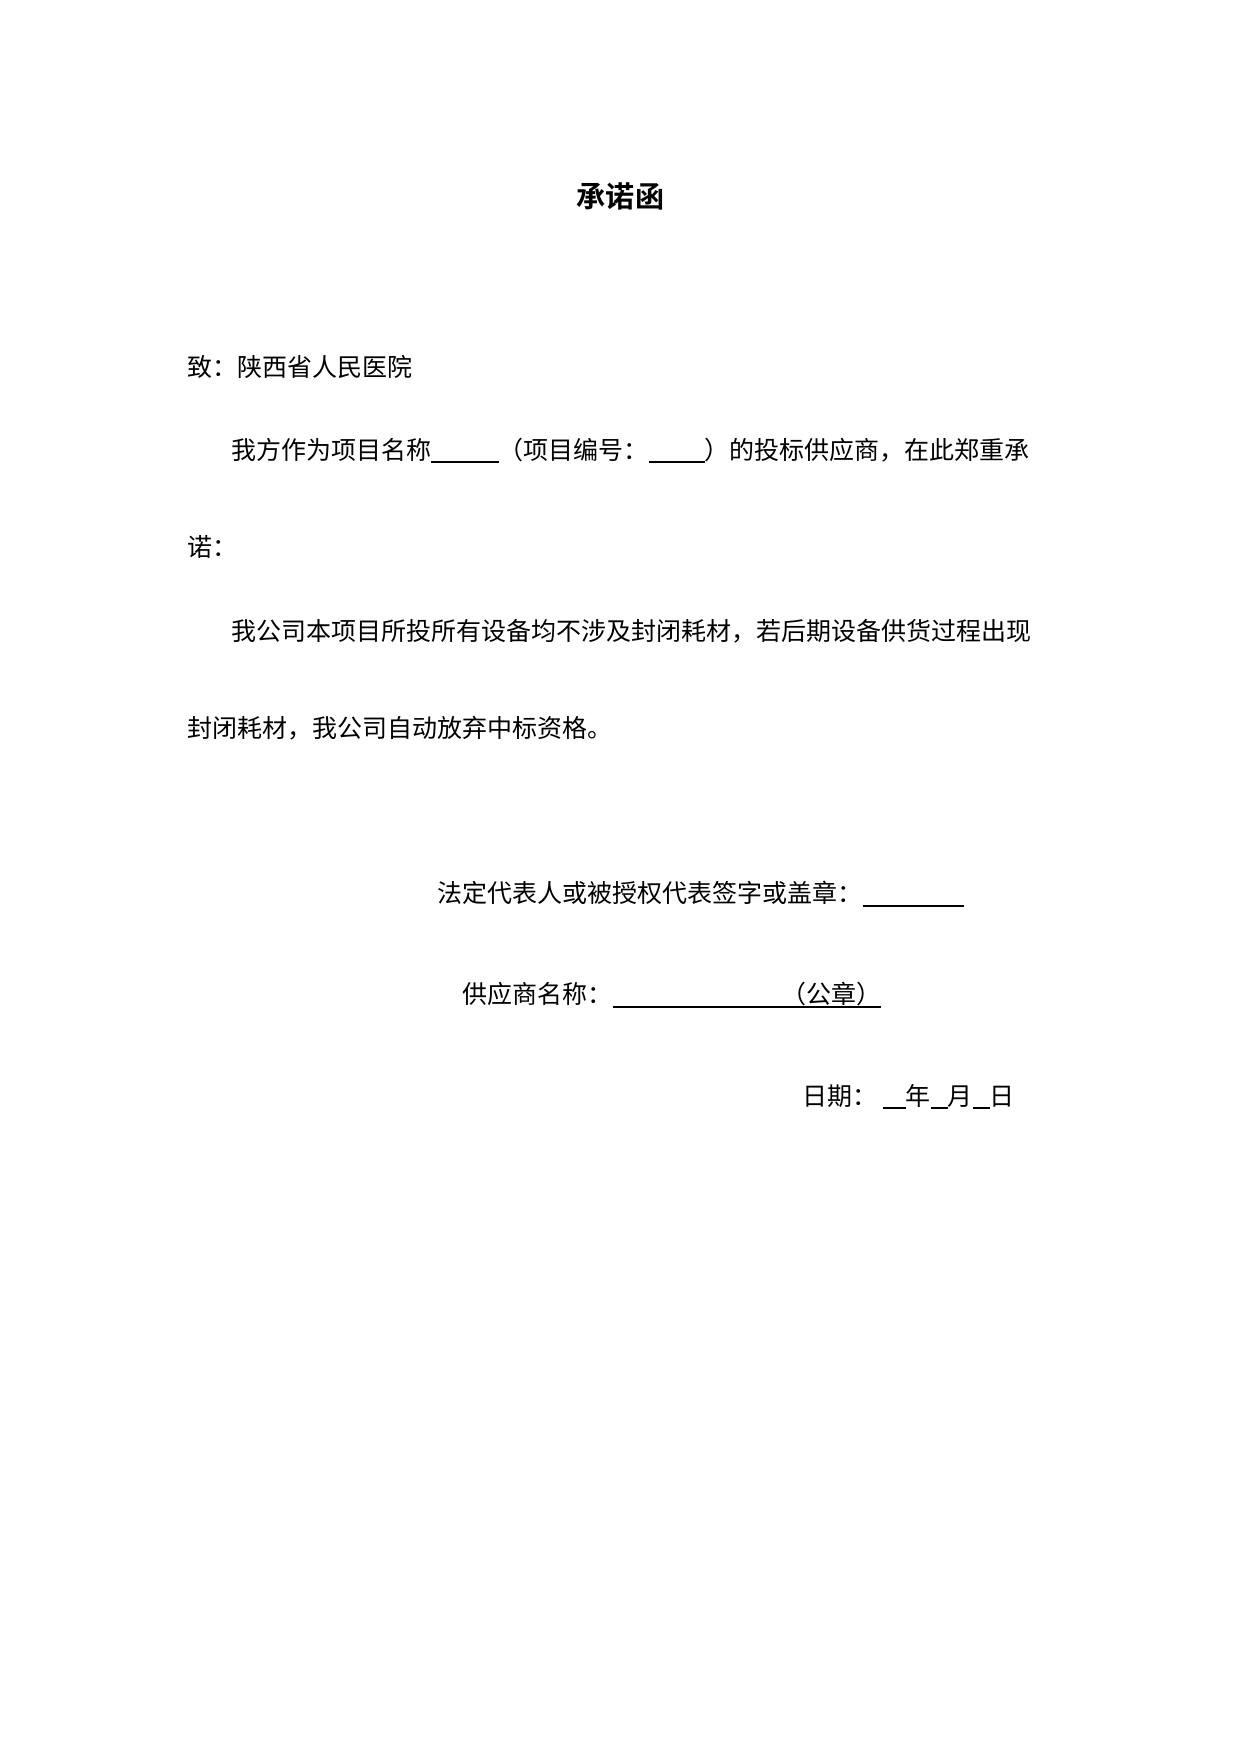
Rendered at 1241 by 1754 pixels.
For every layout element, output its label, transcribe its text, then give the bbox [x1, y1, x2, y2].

text 致：陕西省人民医院 [187, 333, 1053, 398]
text 我方作为项目名称 （项目编号： ）的投标供应商，在此郑重承诺： [187, 416, 1053, 578]
text 承诺函 [187, 162, 1053, 227]
text 日期： 年 月 日 [187, 1062, 1053, 1127]
text 供应商名称： （公章） [187, 961, 1069, 1026]
text 法定代表人或被授权代表签字或盖章： [187, 859, 1069, 924]
text 我公司本项目所投所有设备均不涉及封闭耗材，若后期设备供货过程出现封闭耗材，我公司自动放弃中标资格。 [187, 597, 1053, 759]
